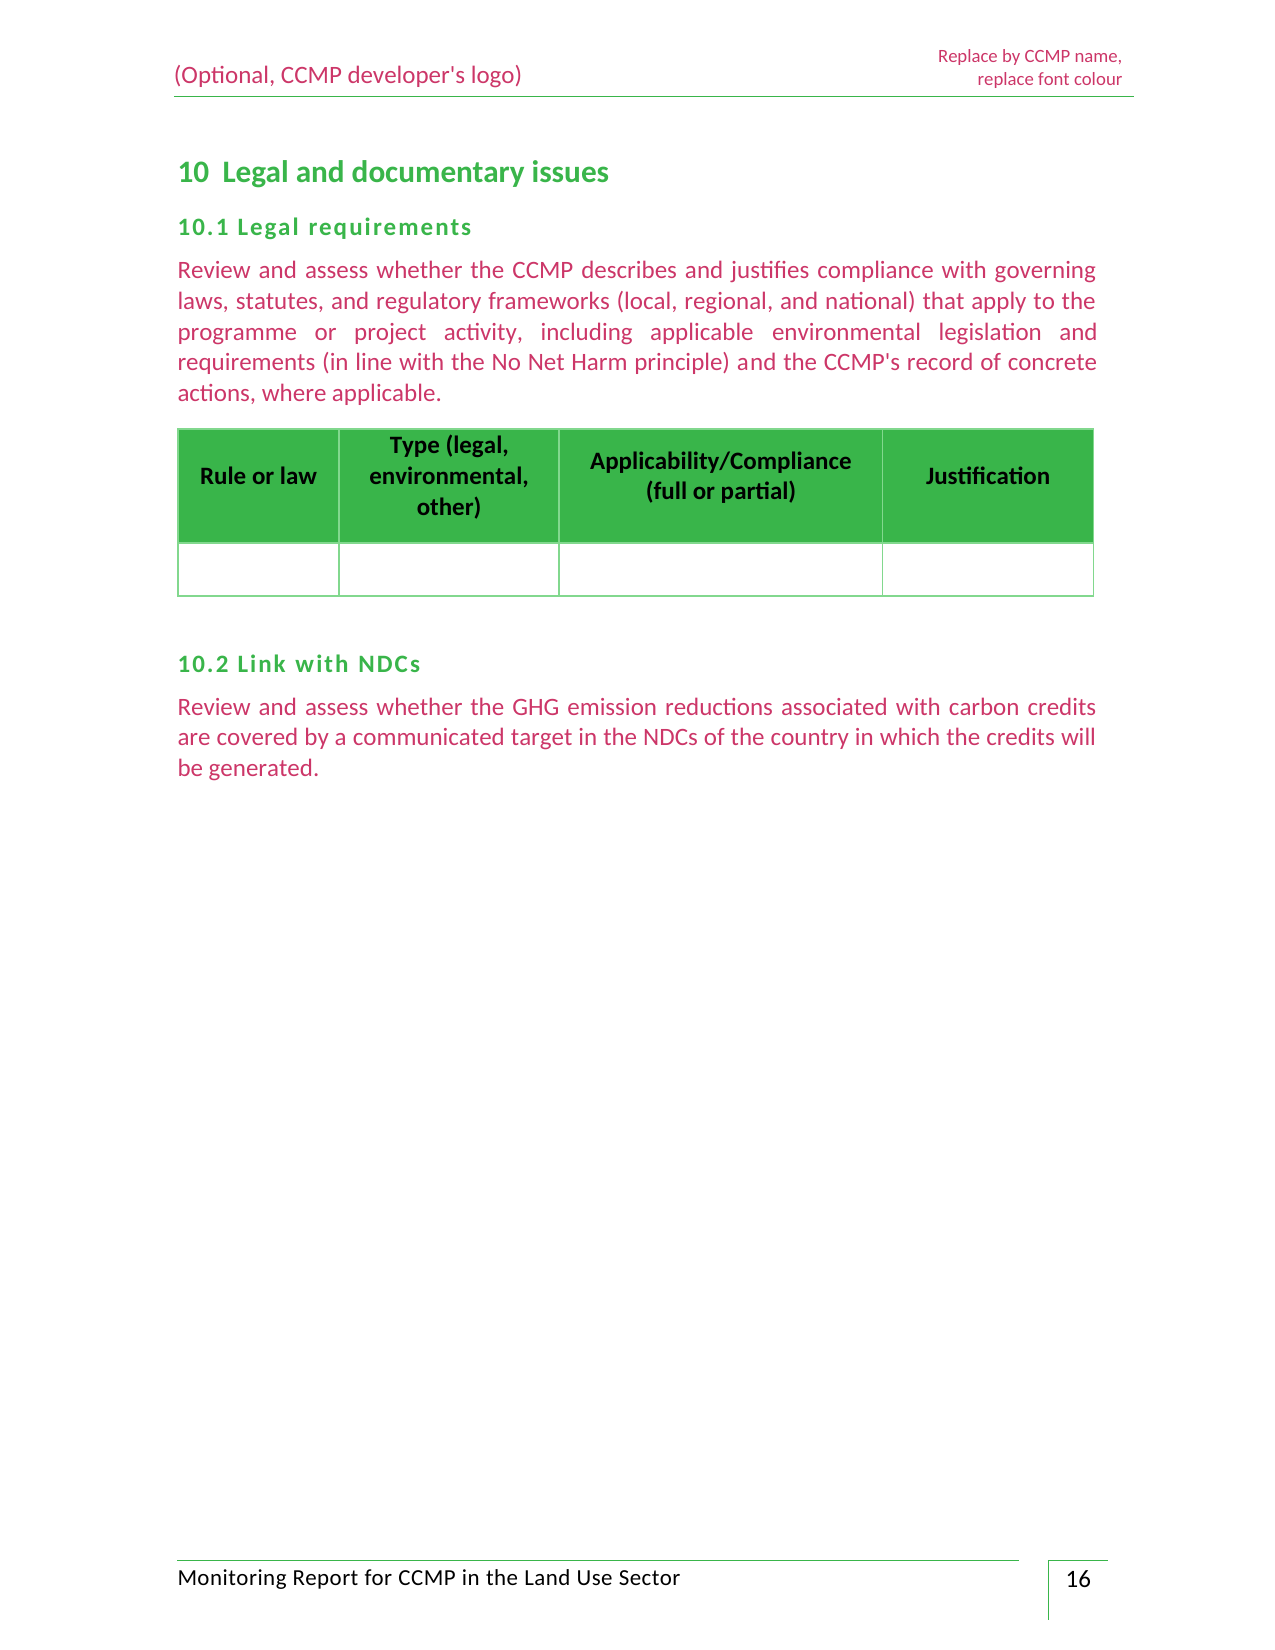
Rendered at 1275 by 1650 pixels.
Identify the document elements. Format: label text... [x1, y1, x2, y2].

table_header Rule or law [179, 430, 338, 542]
table_cell [179, 544, 338, 595]
table_header Justification [883, 430, 1093, 542]
text Review and assess whether the CCMP describes and justifies compliance with governing laws, statutes, and regulatory frameworks (local, regional, and national) that apply to the programme or project activity, including applicable environmental legislation and requirements (in line with the No Net Harm principle) and the CCMP's record of concrete actions, where applicable. [177, 254, 1098, 407]
table_header Applicability/Compliance (full or partial) [560, 430, 882, 542]
text Legal and documentary issues [177, 153, 1098, 191]
text Legal requirements [177, 212, 1098, 242]
table_cell [560, 544, 882, 595]
text Link with NDCs [177, 648, 1098, 678]
text Review and assess whether the GHG emission reductions associated with carbon credits are covered by a communicated target in the NDCs of the country in which the credits will be generated. [177, 691, 1098, 782]
table_cell [883, 544, 1093, 595]
table_header Type (legal, environmental, other) [340, 430, 558, 542]
table_cell [340, 544, 558, 595]
